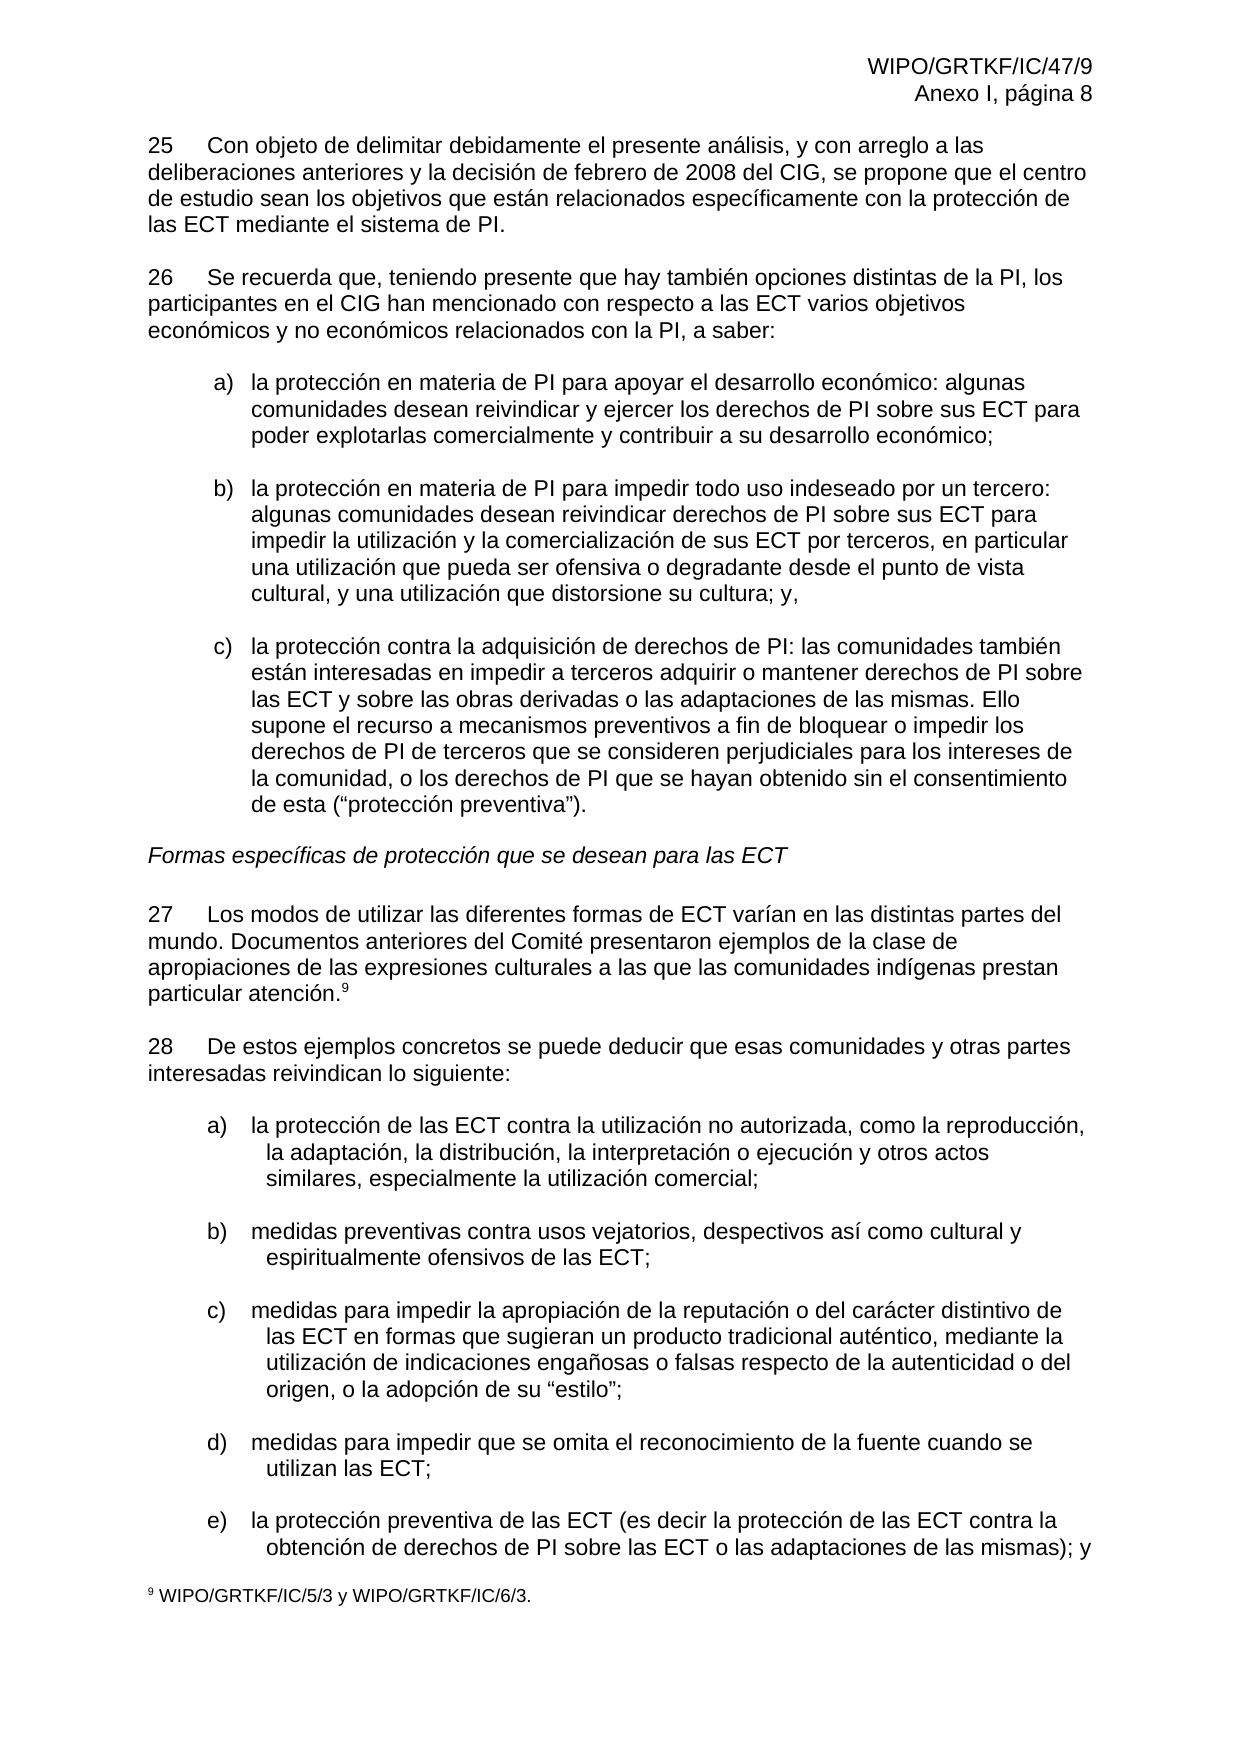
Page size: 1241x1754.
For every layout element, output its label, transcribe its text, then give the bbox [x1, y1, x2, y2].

list medidas preventivas contra usos vejatorios, despectivos así como cultural y espiritualmente ofensivos de las ECT; [207, 1218, 1092, 1270]
list la protección en materia de PI para apoyar el desarrollo económico: algunas comunidades desean reivindicar y ejercer los derechos de PI sobre sus ECT para poder explotarlas comercialmente y contribuir a su desarrollo económico; [213, 369, 1092, 475]
list la protección en materia de PI para impedir todo uso indeseado por un tercero: algunas comunidades desean reivindicar derechos de PI sobre sus ECT para impedir la utilización y la comercialización de sus ECT por terceros, en particular una utilización que pueda ser ofensiva o degradante desde el punto de vista cultural, y una utilización que distorsione su cultura; y, [213, 475, 1092, 633]
list la protección preventiva de las ECT (es decir la protección de las ECT contra la obtención de derechos de PI sobre las ECT o las adaptaciones de las mismas); y [207, 1507, 1092, 1560]
list medidas para impedir la apropiación de la reputación o del carácter distintivo de las ECT en formas que sugieran un producto tradicional auténtico, mediante la utilización de indicaciones engañosas o falsas respecto de la autenticidad o del origen, o la adopción de su “estilo”; [207, 1297, 1092, 1402]
text De estos ejemplos concretos se puede deducir que esas comunidades y otras partes interesadas reivindican lo siguiente: [148, 1033, 1092, 1086]
list la protección contra la adquisición de derechos de PI: las comunidades también están interesadas en impedir a terceros adquirir o mantener derechos de PI sobre las ECT y sobre las obras derivadas o las adaptaciones de las mismas. Ello supone el recurso a mecanismos preventivos a fin de bloquear o impedir los derechos de PI de terceros que se consideren perjudiciales para los intereses de la comunidad, o los derechos de PI que se hayan obtenido sin el consentimiento de esta (“protección preventiva”). [213, 633, 1092, 817]
text Con objeto de delimitar debidamente el presente análisis, y con arreglo a las deliberaciones anteriores y la decisión de febrero de 2008 del CIG, se propone que el centro de estudio sean los objetivos que están relacionados específicamente con la protección de las ECT mediante el sistema de PI. [148, 132, 1092, 238]
text Formas específicas de protección que se desean para las ECT [148, 842, 1092, 869]
text Los modos de utilizar las diferentes formas de ECT varían en las distintas partes del mundo. Documentos anteriores del Comité presentaron ejemplos de la clase de apropiaciones de las expresiones culturales a las que las comunidades indígenas prestan particular atención. [148, 901, 1092, 1007]
list medidas para impedir que se omita el reconocimiento de la fuente cuando se utilizan las ECT; [207, 1428, 1092, 1481]
list la protección de las ECT contra la utilización no autorizada, como la reproducción, la adaptación, la distribución, la interpretación o ejecución y otros actos similares, especialmente la utilización comercial; [207, 1112, 1092, 1191]
text Se recuerda que, teniendo presente que hay también opciones distintas de la PI, los participantes en el CIG han mencionado con respecto a las ECT varios objetivos económicos y no económicos relacionados con la PI, a saber: [148, 264, 1092, 369]
